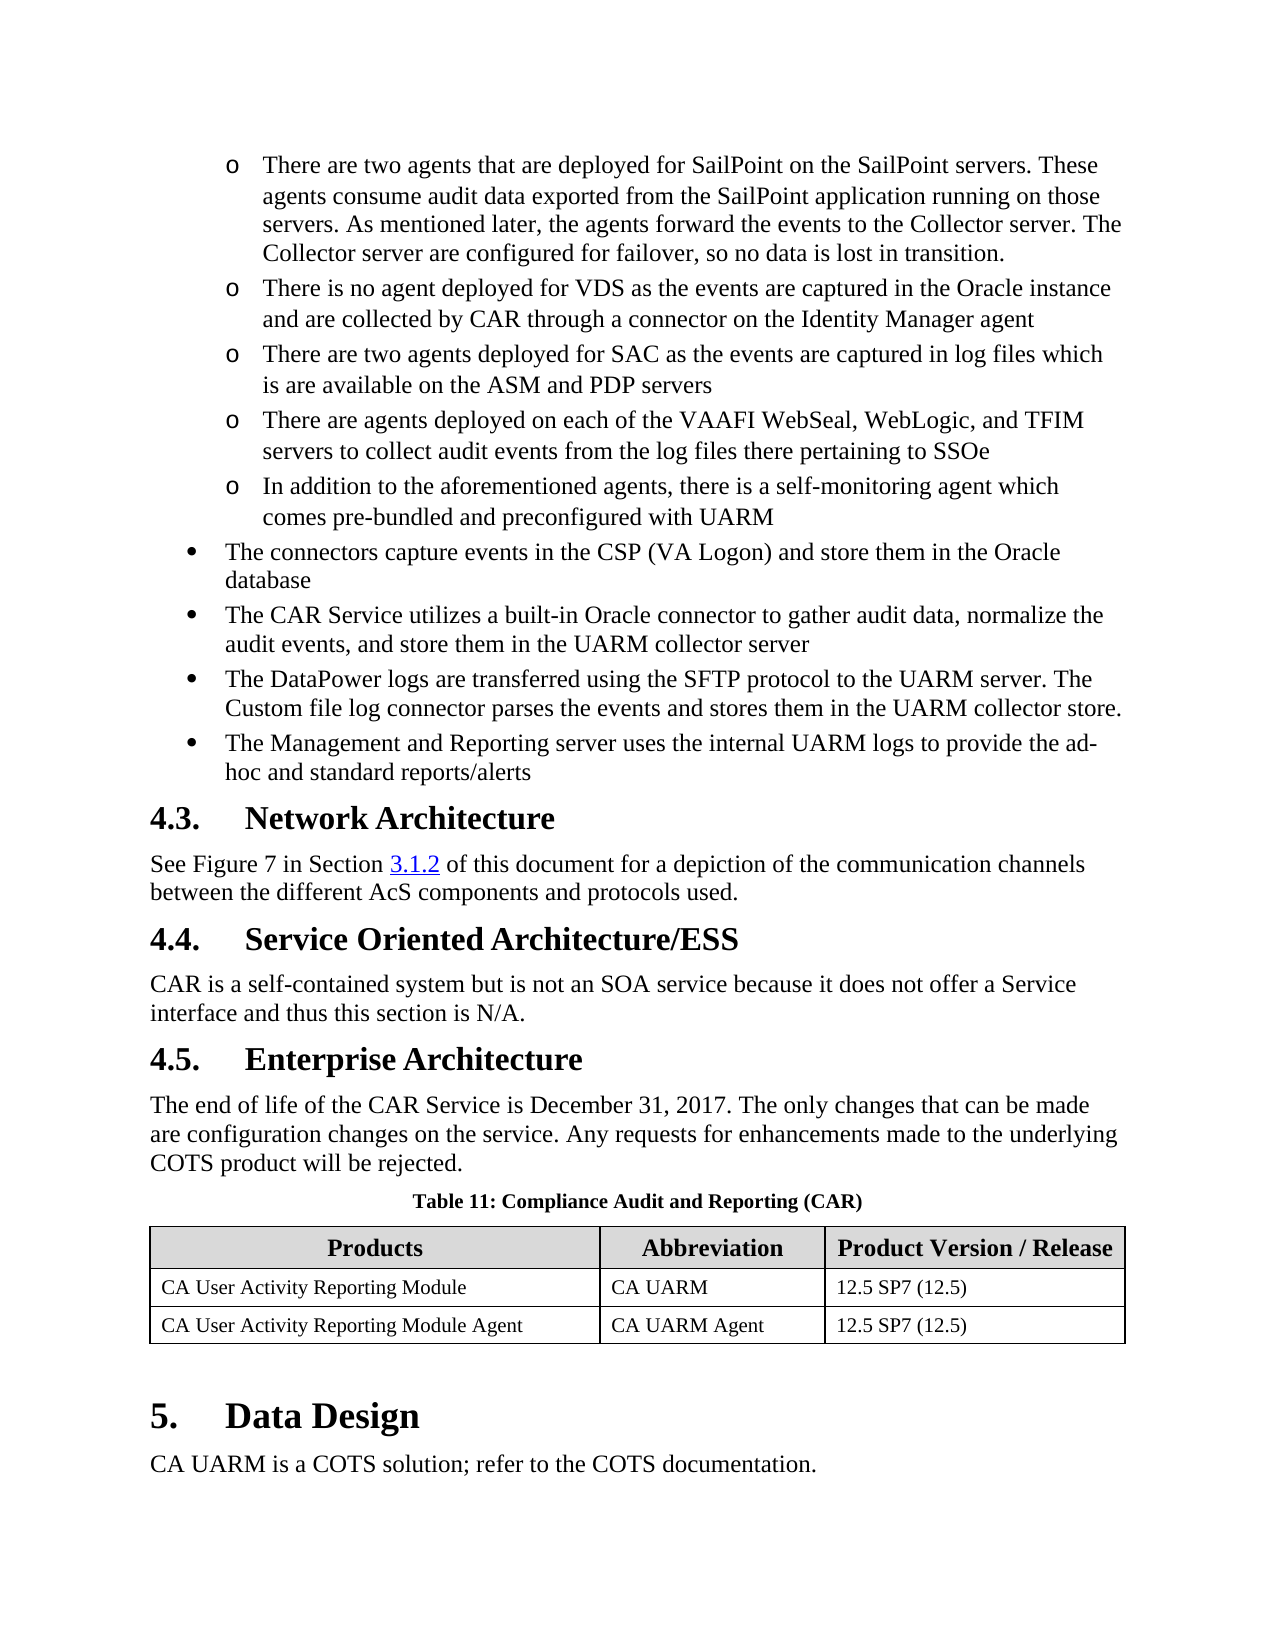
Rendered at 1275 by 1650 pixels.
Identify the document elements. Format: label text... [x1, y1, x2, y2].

subtitle Service Oriented Architecture/ESS [150, 919, 1125, 957]
table_cell CA UARM [601, 1269, 824, 1306]
text See Figure 2 in Section 3.1.2 of this document for a depiction of the communication channels between the different AcS components and protocols used. [150, 849, 1125, 906]
table_header Product Version / Release [826, 1227, 1124, 1268]
table_cell 12.5 SP7 (12.5) [826, 1269, 1124, 1306]
table_header Abbreviation [601, 1227, 824, 1268]
table_cell CA User Activity Reporting Module [151, 1269, 599, 1306]
text The CAR Service utilizes a built-in Oracle connector to gather audit data, normalize the audit events, and store them in the UARM collector server [187, 600, 1125, 658]
table_cell 12.5 SP7 (12.5) [826, 1307, 1124, 1343]
subtitle Enterprise Architecture [150, 1039, 1125, 1078]
text The connectors capture events in the CSP (VA Logon) and store them in the Oracle database [187, 537, 1125, 594]
text There are agents deployed on each of the VAAFI WebSeal, WebLogic, and TFIM servers to collect audit events from the log files there pertaining to SSOe [225, 405, 1125, 464]
text There are two agents that are deployed for SailPoint on the SailPoint servers. These agents consume audit data exported from the SailPoint application running on those servers. As mentioned later, the agents forward the events to the Collector server. The Collector server are configured for failover, so no data is lost in transition. [225, 150, 1125, 267]
table_cell CA UARM Agent [601, 1307, 824, 1343]
text CAR is a self-contained system but is not an SOA service because it does not offer a Service interface and thus this section is N/A. [150, 969, 1125, 1027]
table_header Products [151, 1227, 599, 1268]
text There are two agents deployed for SAC as the events are captured in log files which is are available on the ASM and PDP servers [225, 339, 1125, 399]
text CA UARM is a COTS solution; refer to the COTS documentation. [150, 1449, 1125, 1478]
text There is no agent deployed for VDS as the events are captured in the Oracle instance and are collected by CAR through a connector on the Identity Manager agent [225, 273, 1125, 333]
text The end of life of the CAR Service is December 31, 2017. The only changes that can be made are configuration changes on the service. Any requests for enhancements made to the underlying COTS product will be rejected. [150, 1090, 1125, 1177]
subtitle Data Design [150, 1393, 1125, 1436]
text In addition to the aforementioned agents, there is a self-monitoring agent which comes pre-bundled and preconfigured with UARM [225, 471, 1125, 530]
subtitle Network Architecture [150, 798, 1125, 836]
text The Management and Reporting server uses the internal UARM logs to provide the ad-hoc and standard reports/alerts [187, 728, 1125, 785]
table_cell CA User Activity Reporting Module Agent [151, 1307, 599, 1343]
text The DataPower logs are transferred using the SFTP protocol to the UARM server. The Custom file log connector parses the events and stores them in the UARM collector store. [187, 664, 1125, 722]
